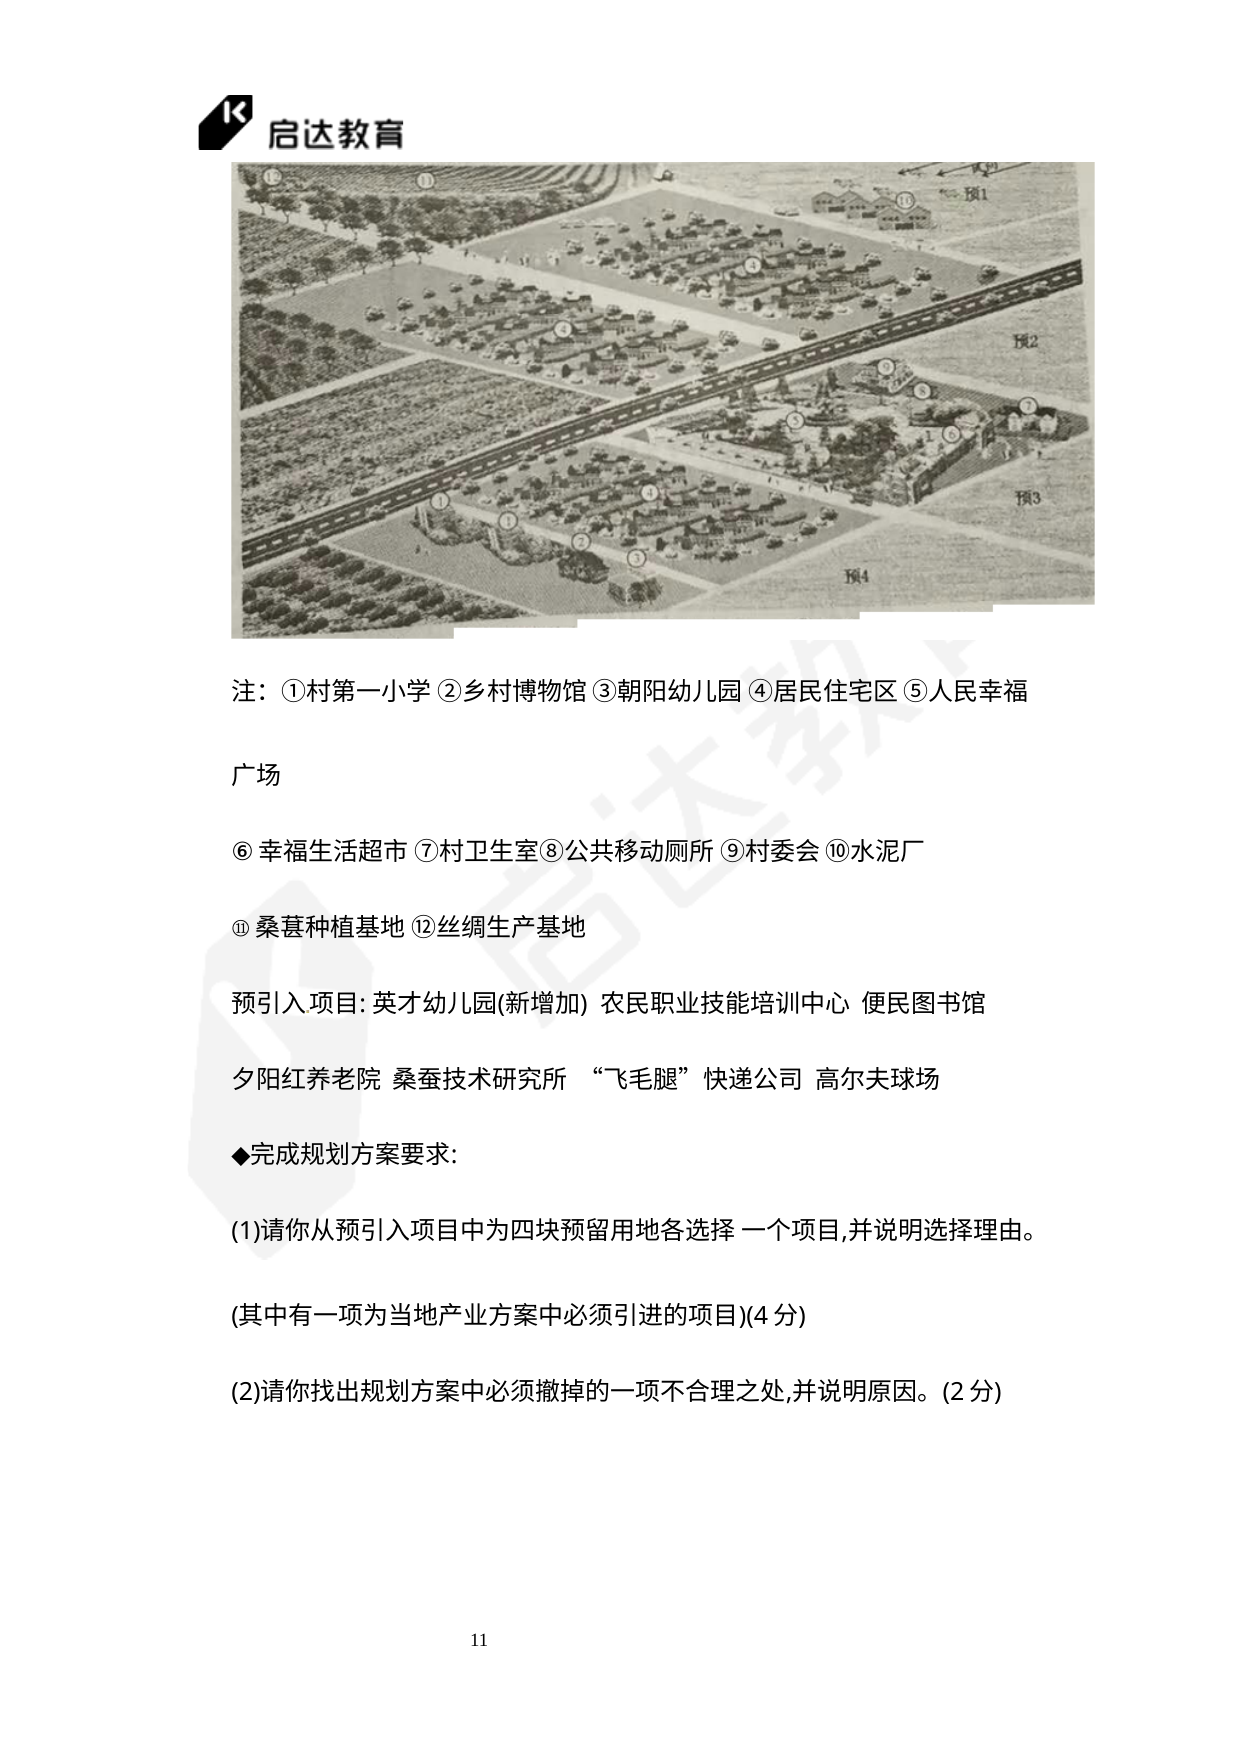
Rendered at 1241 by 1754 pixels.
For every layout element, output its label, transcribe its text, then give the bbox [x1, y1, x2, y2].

picture [231, 162, 1096, 640]
text 夕阳红养老院 桑蚕技术研究所 “飞毛腿”快递公司 高尔夫球场 [231, 1045, 1053, 1110]
text (2)请你找出规划方案中必须撤掉的一项不合理之处,并说明原因。(2分) [231, 1357, 1053, 1422]
text (1)请你从预引入项目中为四块预留用地各选择 一个项目,并说明选择理由。(其中有一项为当地产业方案中必须引进的项目)(4分) [231, 1196, 1053, 1346]
text ⑥幸福生活超市 ⑦村卫生室⑧公共移动厕所 ⑨村委会 ⑩水泥厂 [231, 817, 1053, 882]
text ⑪桑葚种植基地 ⑫丝绸生产基地 [231, 893, 1053, 958]
text ◆完成规划方案要求: [231, 1121, 1053, 1186]
text 预引入项目: 英才幼儿园(新增加) 农民职业技能培训中心 便民图书馆 [231, 969, 1053, 1034]
text 注：①村第一小学 ②乡村博物馆 ③朝阳幼儿园 ④居民住宅区 ⑤人民幸福广场 [231, 657, 1053, 806]
picture [198, 95, 404, 150]
